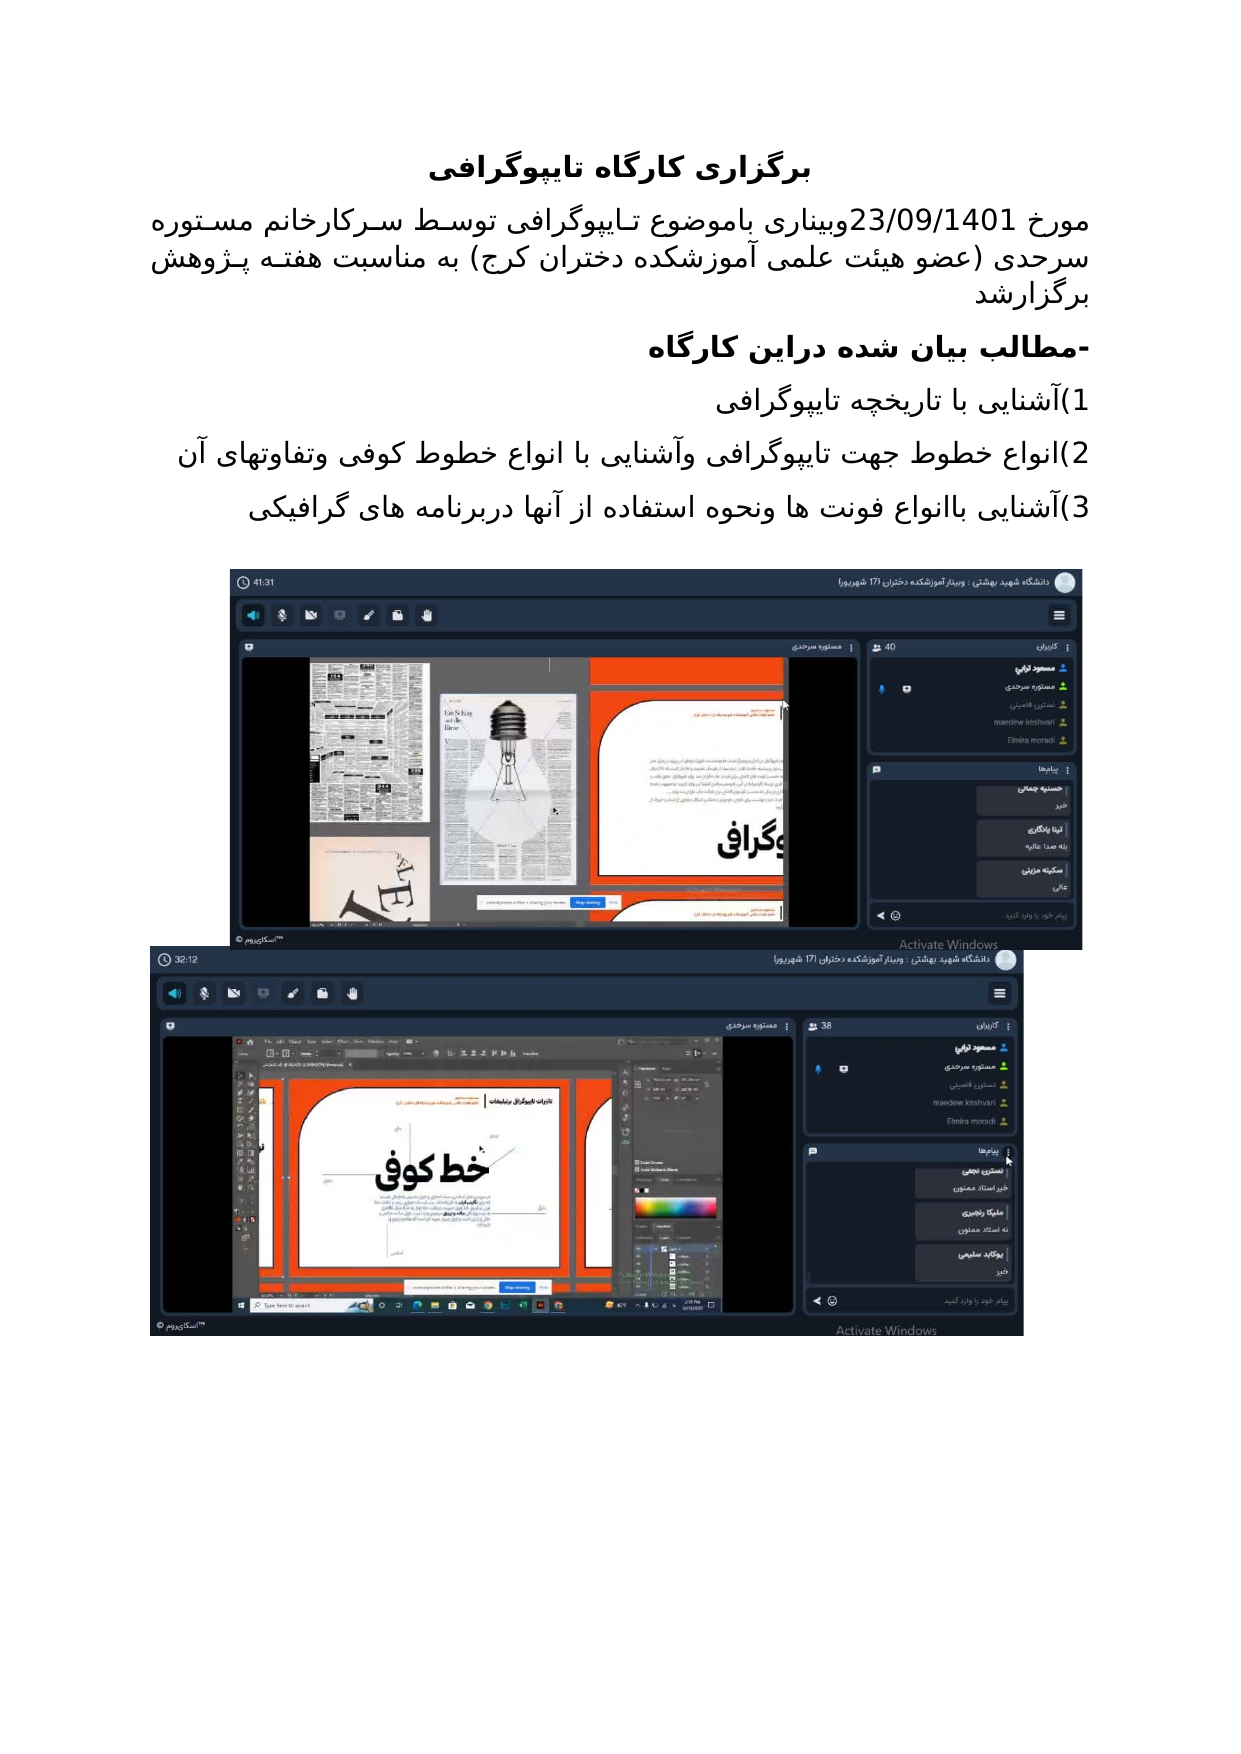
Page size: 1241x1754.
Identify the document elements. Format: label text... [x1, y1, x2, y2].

picture [150, 569, 1083, 1336]
text 1)آشنایی با تاریخچه تایپوگرافی [150, 383, 1090, 417]
text 2)انواع خطوط جهت تایپوگرافی وآشنایی با انواع خطوط کوفی وتفاوتهای آن [150, 437, 1090, 471]
text -مطالب بیان شده دراین کارگاه [150, 330, 1090, 364]
text برگزاری کارگاه تایپوگرافی [150, 150, 1090, 184]
text 3)آشنایی باانواع فونت ها ونحوه استفاده از آنها دربرنامه های گرافیکی [150, 490, 1090, 524]
text مورخ 23/09/1401وبیناری باموضوع تایپوگرافی توسط سرکارخانم مستوره سرحدی (عضو هیئت علمی آموزشکده دختران کرج) به مناسبت هفته پژوهش برگزارشد [150, 203, 1090, 311]
